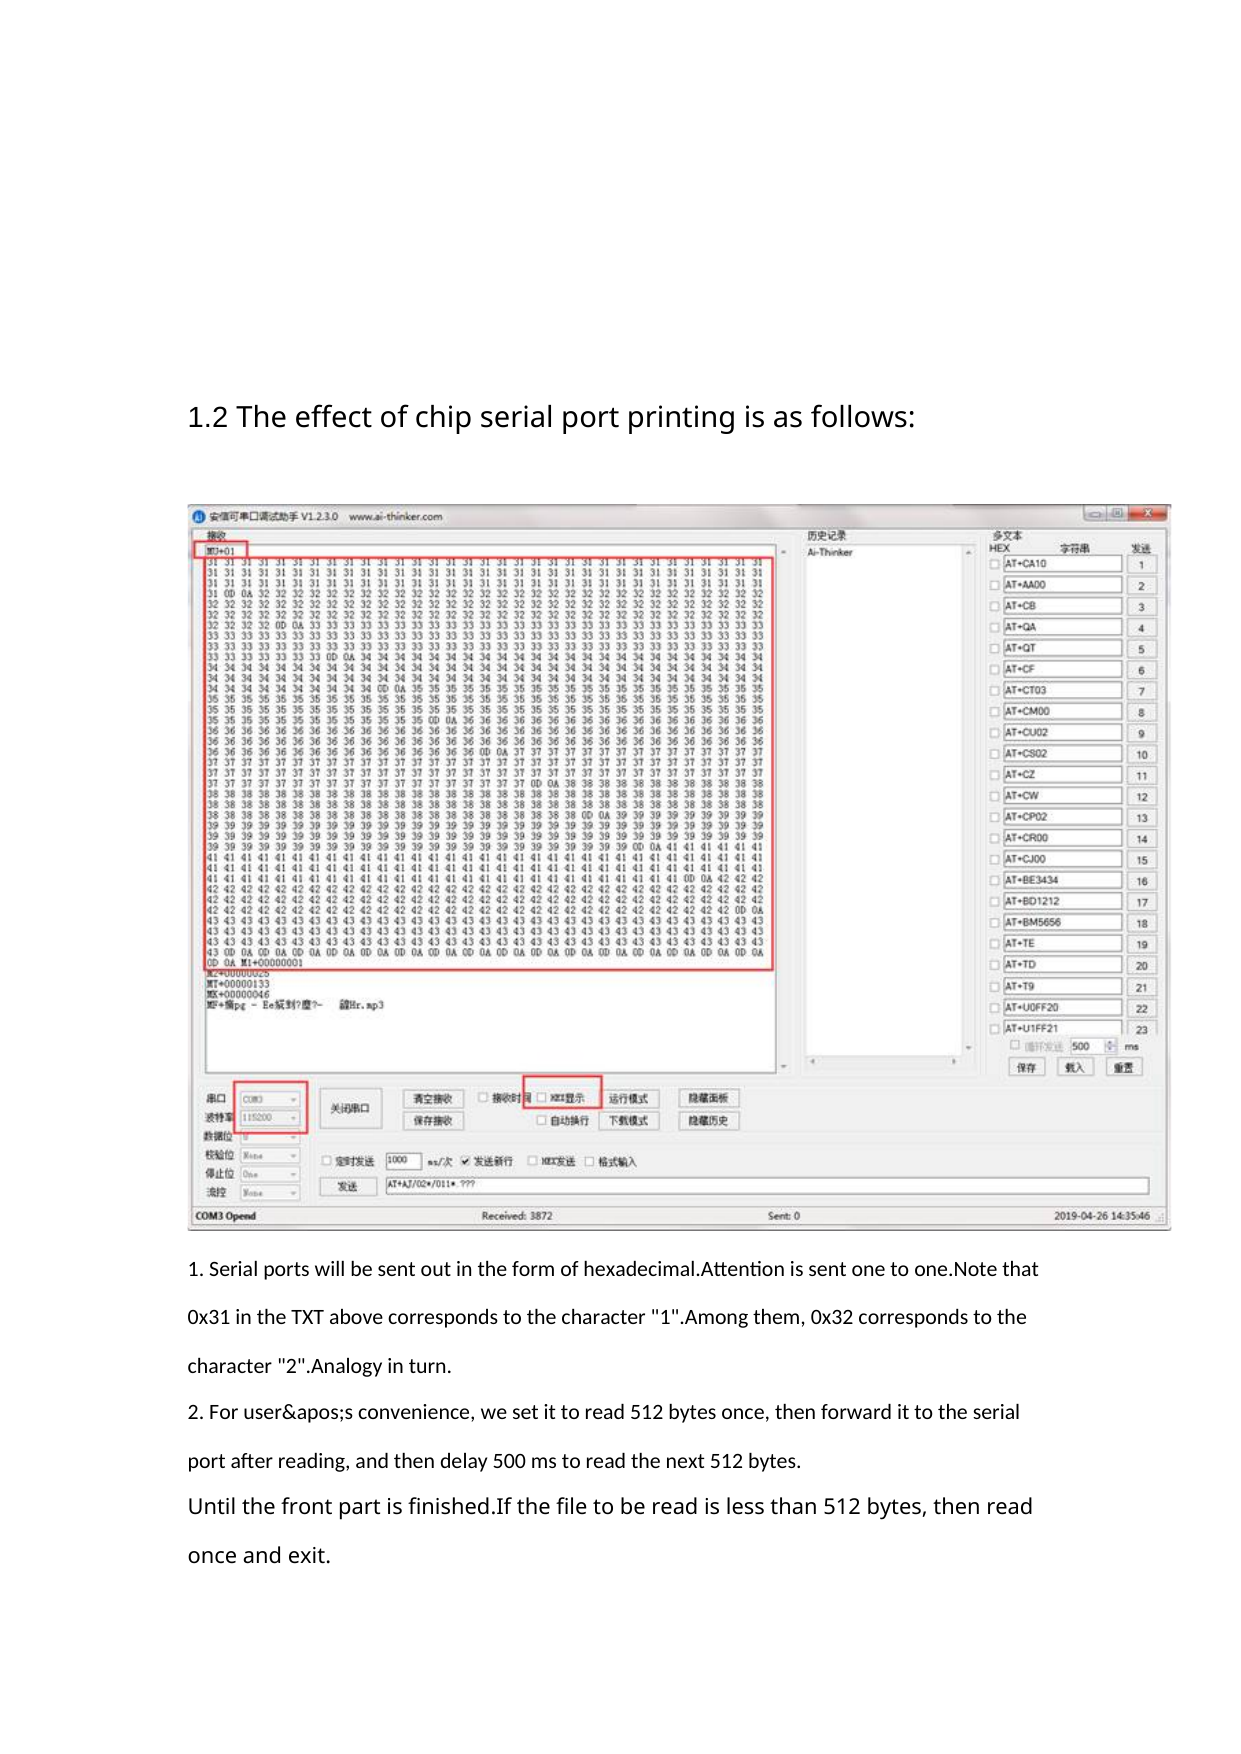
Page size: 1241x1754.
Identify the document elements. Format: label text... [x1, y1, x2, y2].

text 1. Serial ports will be sent out in the form of hexadecimal.Attention is sent one to one.Note that 0x31 in the TXT above corresponds to the character "1".Among them, 0x32 corresponds to the character "2".Analogy in turn. [187, 1252, 1053, 1382]
text Until the front part is finished.If the file to be read is less than 512 bytes, then read once and exit. [187, 1490, 1053, 1571]
subtitle 1.2 The effect of chip serial port printing is as follows: [187, 384, 1053, 449]
picture [187, 504, 1172, 1231]
text 2. For user&apos;s convenience, we set it to read 512 bytes once, then forward it to the serial port after reading, and then delay 500 ms to read the next 512 bytes. [187, 1395, 1053, 1476]
